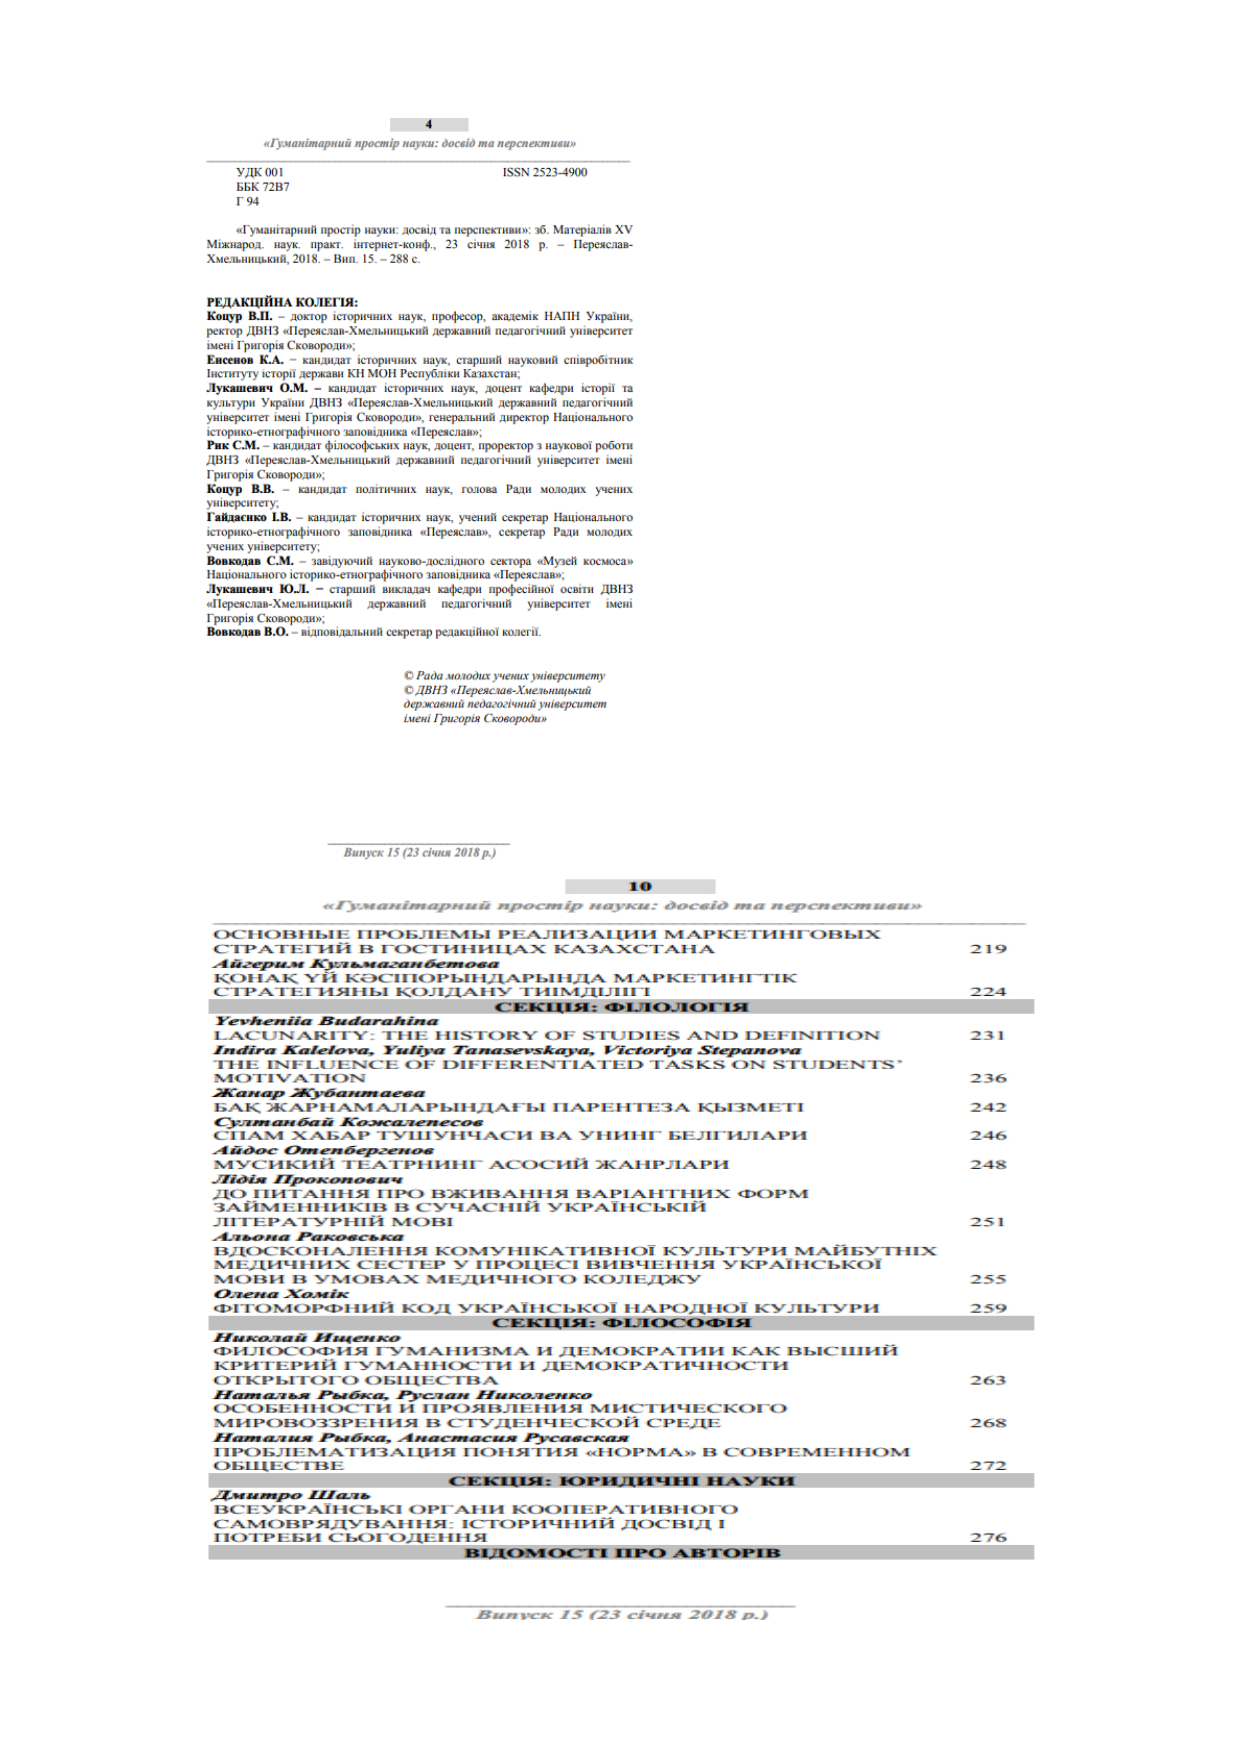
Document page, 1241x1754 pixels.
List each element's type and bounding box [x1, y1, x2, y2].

picture [177, 871, 1137, 1620]
picture [177, 118, 664, 867]
